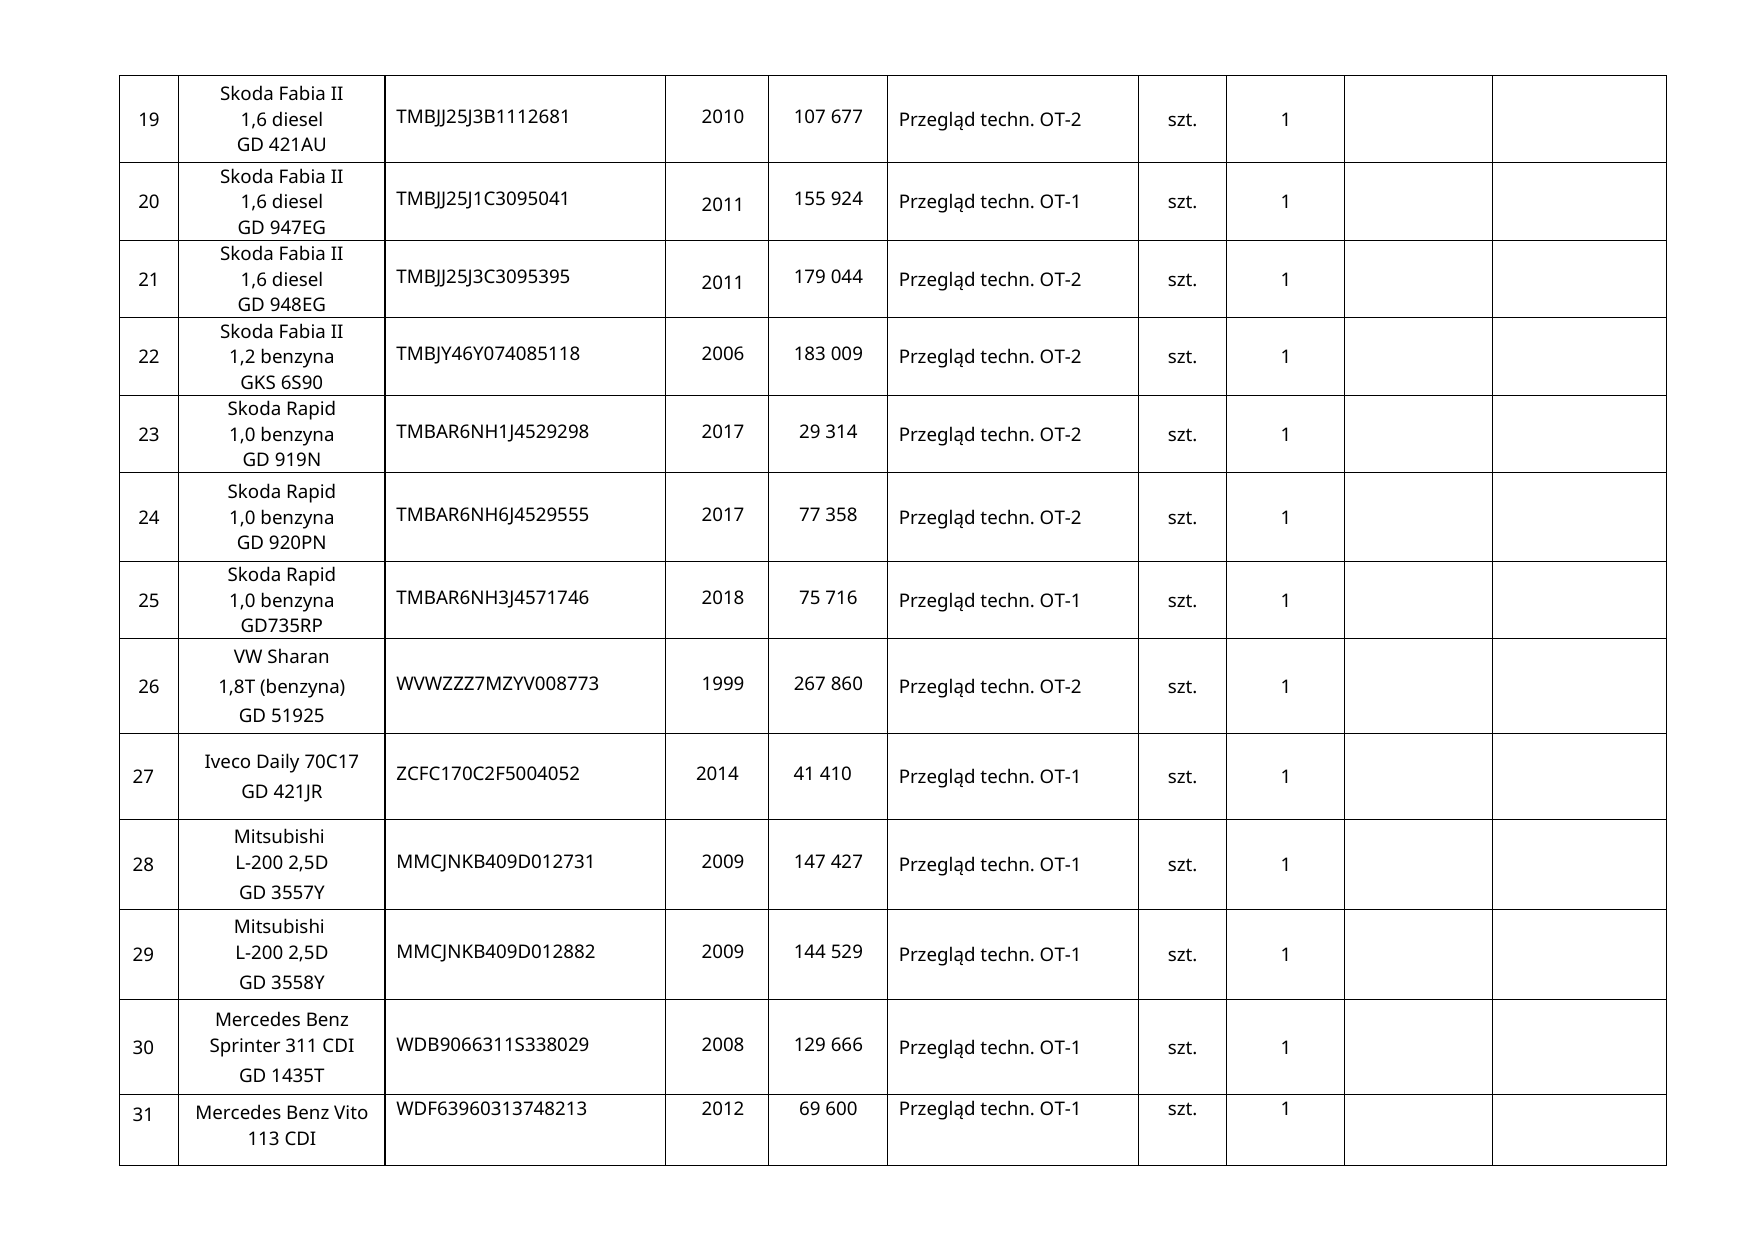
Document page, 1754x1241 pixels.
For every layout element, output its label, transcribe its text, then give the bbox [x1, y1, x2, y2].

table_cell 26 [120, 639, 178, 732]
table_cell Mitsubishi L-200 2,5D GD 3557Y [179, 820, 384, 909]
table_cell Przegląd techn. OT-2 [888, 396, 1138, 472]
table_cell 179 044 [769, 241, 887, 317]
table_cell Skoda Rapid 1,0 benzyna GD735RP [179, 562, 384, 638]
table_cell Iveco Daily 70C17 GD 421JR [179, 734, 384, 818]
table_cell 31 [120, 1095, 178, 1165]
table_cell 2017 [666, 473, 768, 561]
table_cell Przegląd techn. OT-2 [888, 76, 1138, 162]
table_cell Skoda Rapid 1,0 benzyna GD 920PN [179, 473, 384, 561]
table_cell szt. [1139, 562, 1226, 638]
table_cell Mercedes Benz Sprinter 311 CDI GD 1435T [179, 1000, 384, 1094]
table_cell [1345, 318, 1492, 395]
table_cell 1 [1227, 1000, 1344, 1094]
table_cell Przegląd techn. OT-2 [888, 241, 1138, 317]
table_cell 1 [1227, 562, 1344, 638]
table_cell 19 [120, 76, 178, 162]
table_cell MMCJNKB409D012731 [386, 820, 665, 909]
table_cell 1 [1227, 820, 1344, 909]
table_cell [1345, 473, 1492, 561]
table_cell Przegląd techn. OT-2 [888, 639, 1138, 732]
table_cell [888, 1095, 1138, 1165]
table_cell Skoda Rapid 1,0 benzyna GD 919N [179, 396, 384, 472]
table_cell Skoda Fabia II 1,6 diesel GD 947EG [179, 163, 384, 239]
table_cell [1493, 734, 1666, 818]
table_cell [1345, 820, 1492, 909]
table_cell [1345, 76, 1492, 162]
table_cell 1 [1227, 734, 1344, 818]
table_cell szt. [1139, 1095, 1226, 1165]
table_cell 27 [120, 734, 178, 818]
table_cell 29 [120, 910, 178, 999]
table_cell [1345, 1000, 1492, 1094]
table_cell 30 [120, 1000, 178, 1094]
table_cell TMBJJ25J3C3095395 [386, 241, 665, 317]
table_cell 2009 [666, 820, 768, 909]
table_cell 2010 [666, 76, 768, 162]
table_cell 2014 [666, 734, 768, 818]
table_cell 41 410 [769, 734, 887, 818]
table_cell 107 677 [769, 76, 887, 162]
table_cell Skoda Fabia II 1,2 benzyna GKS 6S90 [179, 318, 384, 395]
table_cell 77 358 [769, 473, 887, 561]
table_cell szt. [1139, 163, 1226, 239]
table_cell 183 009 [769, 318, 887, 395]
table_cell [1345, 562, 1492, 638]
table_cell TMBJY46Y074085118 [386, 318, 665, 395]
table_cell [1345, 910, 1492, 999]
table_cell szt. [1139, 910, 1226, 999]
table_cell [1493, 396, 1666, 472]
table_cell Przegląd techn. OT-2 [888, 318, 1138, 395]
table_cell Przegląd techn. OT-1 [888, 734, 1138, 818]
table_cell 25 [120, 562, 178, 638]
table_cell 1 [1227, 1095, 1344, 1165]
table_cell 2011 [666, 241, 768, 317]
table_cell 75 716 [769, 562, 887, 638]
table_cell 155 924 [769, 163, 887, 239]
table_cell TMBJJ25J3B1112681 [386, 76, 665, 162]
table_cell WDF63960313748213 [386, 1095, 665, 1165]
table_cell TMBAR6NH6J4529555 [386, 473, 665, 561]
table_cell Przegląd techn. OT-1 [888, 910, 1138, 999]
table_cell Mitsubishi L-200 2,5D GD 3558Y [179, 910, 384, 999]
table_cell [1493, 76, 1666, 162]
table_cell 2018 [666, 562, 768, 638]
table_cell 23 [120, 396, 178, 472]
table_cell [1345, 639, 1492, 732]
table_cell 28 [120, 820, 178, 909]
table_cell 147 427 [769, 820, 887, 909]
table_cell szt. [1139, 734, 1226, 818]
table_cell Skoda Fabia II 1,6 diesel GD 948EG [179, 241, 384, 317]
table_cell MMCJNKB409D012882 [386, 910, 665, 999]
table_cell 20 [120, 163, 178, 239]
table_cell szt. [1139, 396, 1226, 472]
table_cell 2012 [666, 1095, 768, 1165]
table_cell 2009 [666, 910, 768, 999]
table_cell szt. [1139, 76, 1226, 162]
table_cell Przegląd techn. OT-1 [888, 163, 1138, 239]
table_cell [179, 1095, 384, 1165]
table_cell 2011 [666, 163, 768, 239]
table_cell 24 [120, 473, 178, 561]
table_cell [1345, 163, 1492, 239]
table_cell [1493, 473, 1666, 561]
table_cell 21 [120, 241, 178, 317]
table_cell [1493, 562, 1666, 638]
table_cell 2008 [666, 1000, 768, 1094]
table_cell 1 [1227, 396, 1344, 472]
table_cell [1493, 241, 1666, 317]
table_cell 1 [1227, 163, 1344, 239]
table_cell 129 666 [769, 1000, 887, 1094]
table_cell 144 529 [769, 910, 887, 999]
table_cell TMBAR6NH3J4571746 [386, 562, 665, 638]
table_cell 22 [120, 318, 178, 395]
table_cell [1345, 1095, 1492, 1165]
table_cell 1 [1227, 910, 1344, 999]
table_cell 1999 [666, 639, 768, 732]
table_cell [1493, 1000, 1666, 1094]
table_cell [1493, 639, 1666, 732]
table_cell TMBAR6NH1J4529298 [386, 396, 665, 472]
table_cell [1345, 396, 1492, 472]
table_cell 267 860 [769, 639, 887, 732]
table_cell TMBJJ25J1C3095041 [386, 163, 665, 239]
table_cell Przegląd techn. OT-1 [888, 562, 1138, 638]
table_cell Przegląd techn. OT-2 [888, 473, 1138, 561]
table_cell 1 [1227, 318, 1344, 395]
table_cell ZCFC170C2F5004052 [386, 734, 665, 818]
table_cell szt. [1139, 639, 1226, 732]
table_cell szt. [1139, 318, 1226, 395]
table_cell 69 600 [769, 1095, 887, 1165]
table_cell 2006 [666, 318, 768, 395]
table_cell 1 [1227, 76, 1344, 162]
table_cell 2017 [666, 396, 768, 472]
table_cell Przegląd techn. OT-1 [888, 1000, 1138, 1094]
table_cell [1493, 318, 1666, 395]
table_cell 1 [1227, 241, 1344, 317]
table_cell szt. [1139, 820, 1226, 909]
table_cell 1 [1227, 473, 1344, 561]
table_cell [1493, 820, 1666, 909]
table_cell szt. [1139, 241, 1226, 317]
table_cell [1493, 163, 1666, 239]
table_cell Przegląd techn. OT-1 [888, 820, 1138, 909]
table_cell 29 314 [769, 396, 887, 472]
table_cell [1345, 241, 1492, 317]
table_cell [1345, 734, 1492, 818]
table_cell [1493, 1095, 1666, 1165]
table_cell szt. [1139, 1000, 1226, 1094]
table_cell Skoda Fabia II 1,6 diesel GD 421AU [179, 76, 384, 162]
table_cell VW Sharan 1,8T (benzyna) GD 51925 [179, 639, 384, 732]
table_cell WDB9066311S338029 [386, 1000, 665, 1094]
table_cell 1 [1227, 639, 1344, 732]
table_cell szt. [1139, 473, 1226, 561]
table_cell WVWZZZ7MZYV008773 [386, 639, 665, 732]
table_cell [1493, 910, 1666, 999]
